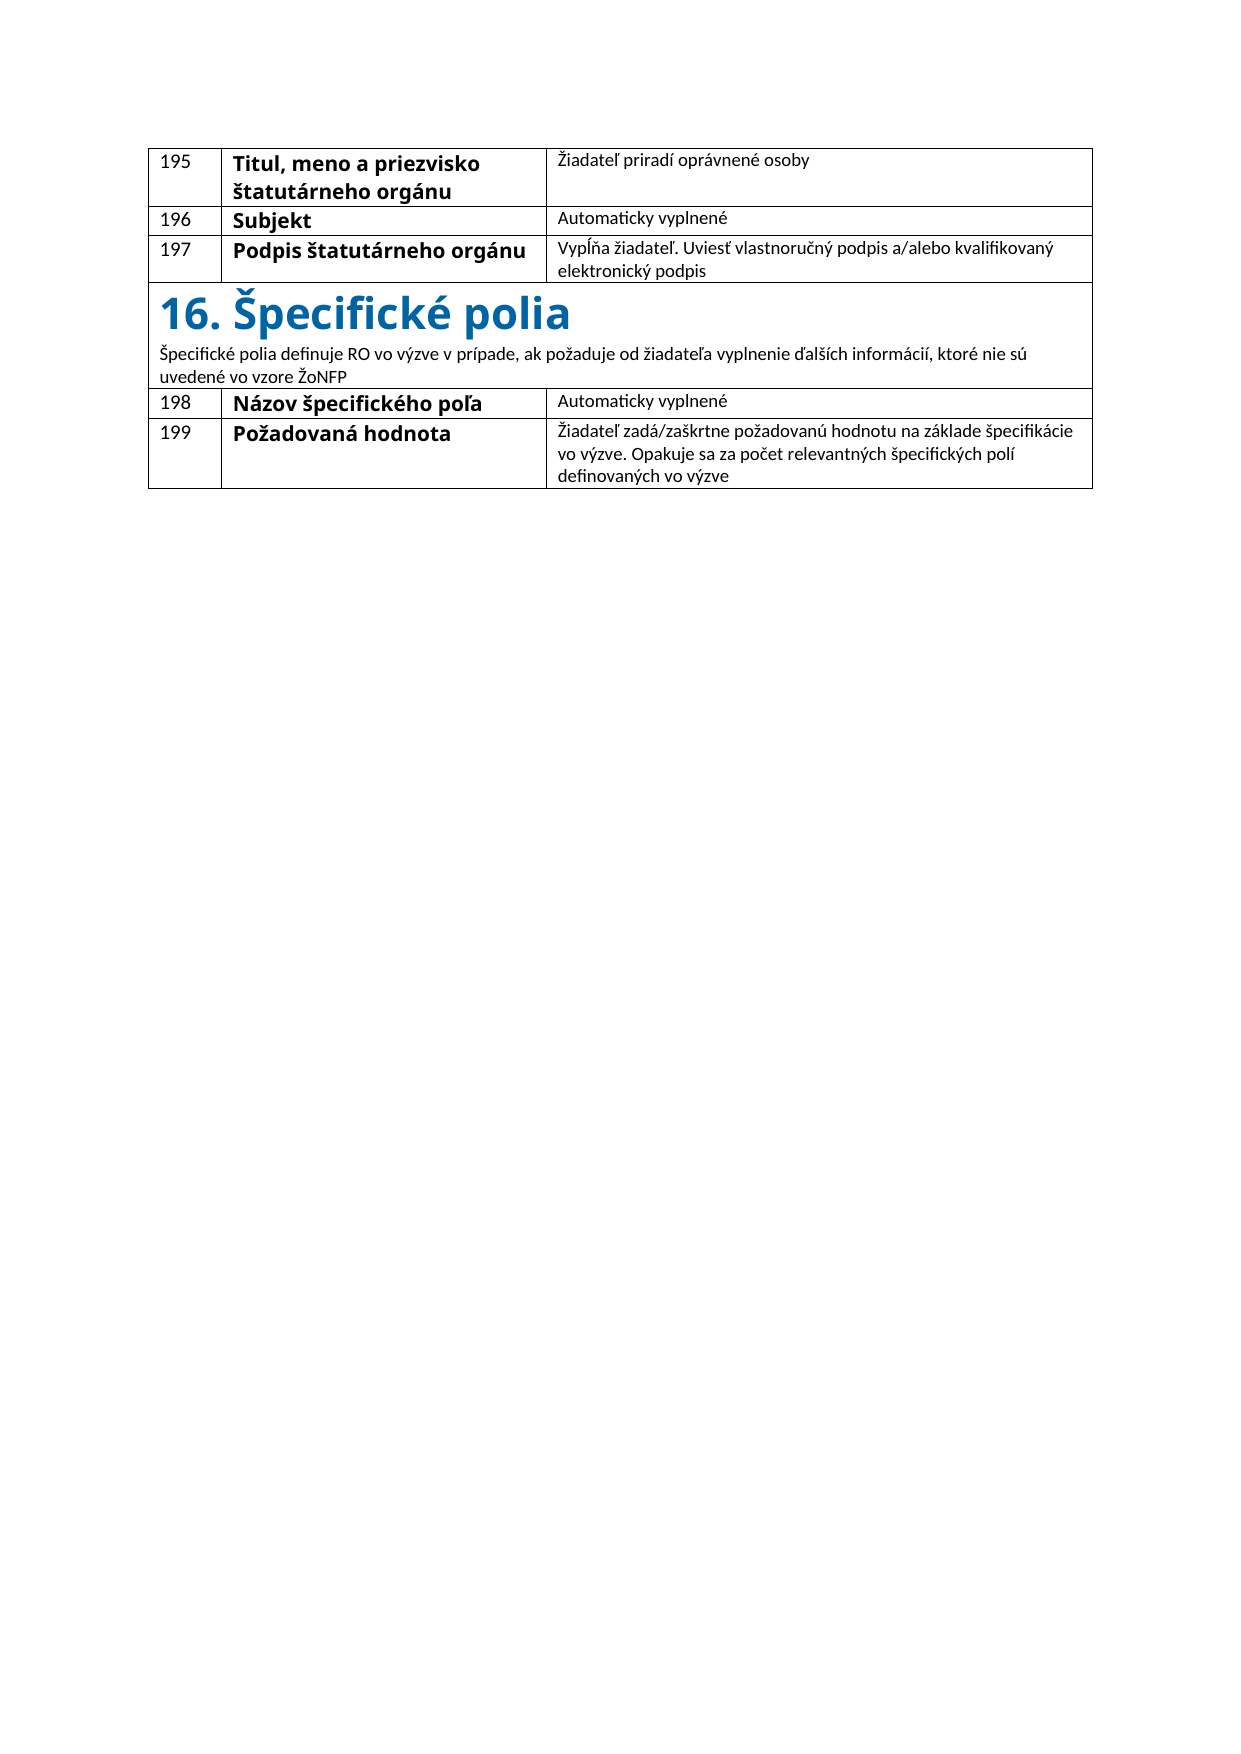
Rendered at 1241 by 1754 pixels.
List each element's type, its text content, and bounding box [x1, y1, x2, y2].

table_cell Žiadateľ priradí oprávnené osoby [547, 149, 1092, 206]
table_cell 197 [149, 236, 221, 282]
table_cell 195 [149, 149, 221, 206]
table_cell 198 [149, 389, 221, 418]
table_cell Automaticky vyplnené [547, 207, 1092, 235]
table_cell Žiadateľ zadá/zaškrtne požadovanú hodnotu na základe špecifikácie vo výzve. Opakuje sa za počet relevantných špecifických polí definovaných vo výzve [547, 419, 1092, 488]
table_cell Vypĺňa žiadateľ. Uviesť vlastnoručný podpis a/alebo kvalifikovaný elektronický podpis [547, 236, 1092, 282]
table_cell 199 [149, 419, 221, 488]
table_cell Titul, meno a priezvisko štatutárneho orgánu [222, 149, 546, 206]
table_cell Podpis štatutárneho orgánu [222, 236, 546, 282]
table_cell Subjekt [222, 207, 546, 235]
table_cell 16. Špecifické polia Špecifické polia definuje RO vo výzve v prípade, ak požaduje od žiadateľa vyplnenie ďalších informácií, ktoré nie sú uvedené vo vzore ŽoNFP [149, 283, 1092, 388]
table_cell 196 [149, 207, 221, 235]
table_cell Automaticky vyplnené [547, 389, 1092, 418]
table_cell Požadovaná hodnota [222, 419, 546, 488]
table_cell Názov špecifického poľa [222, 389, 546, 418]
